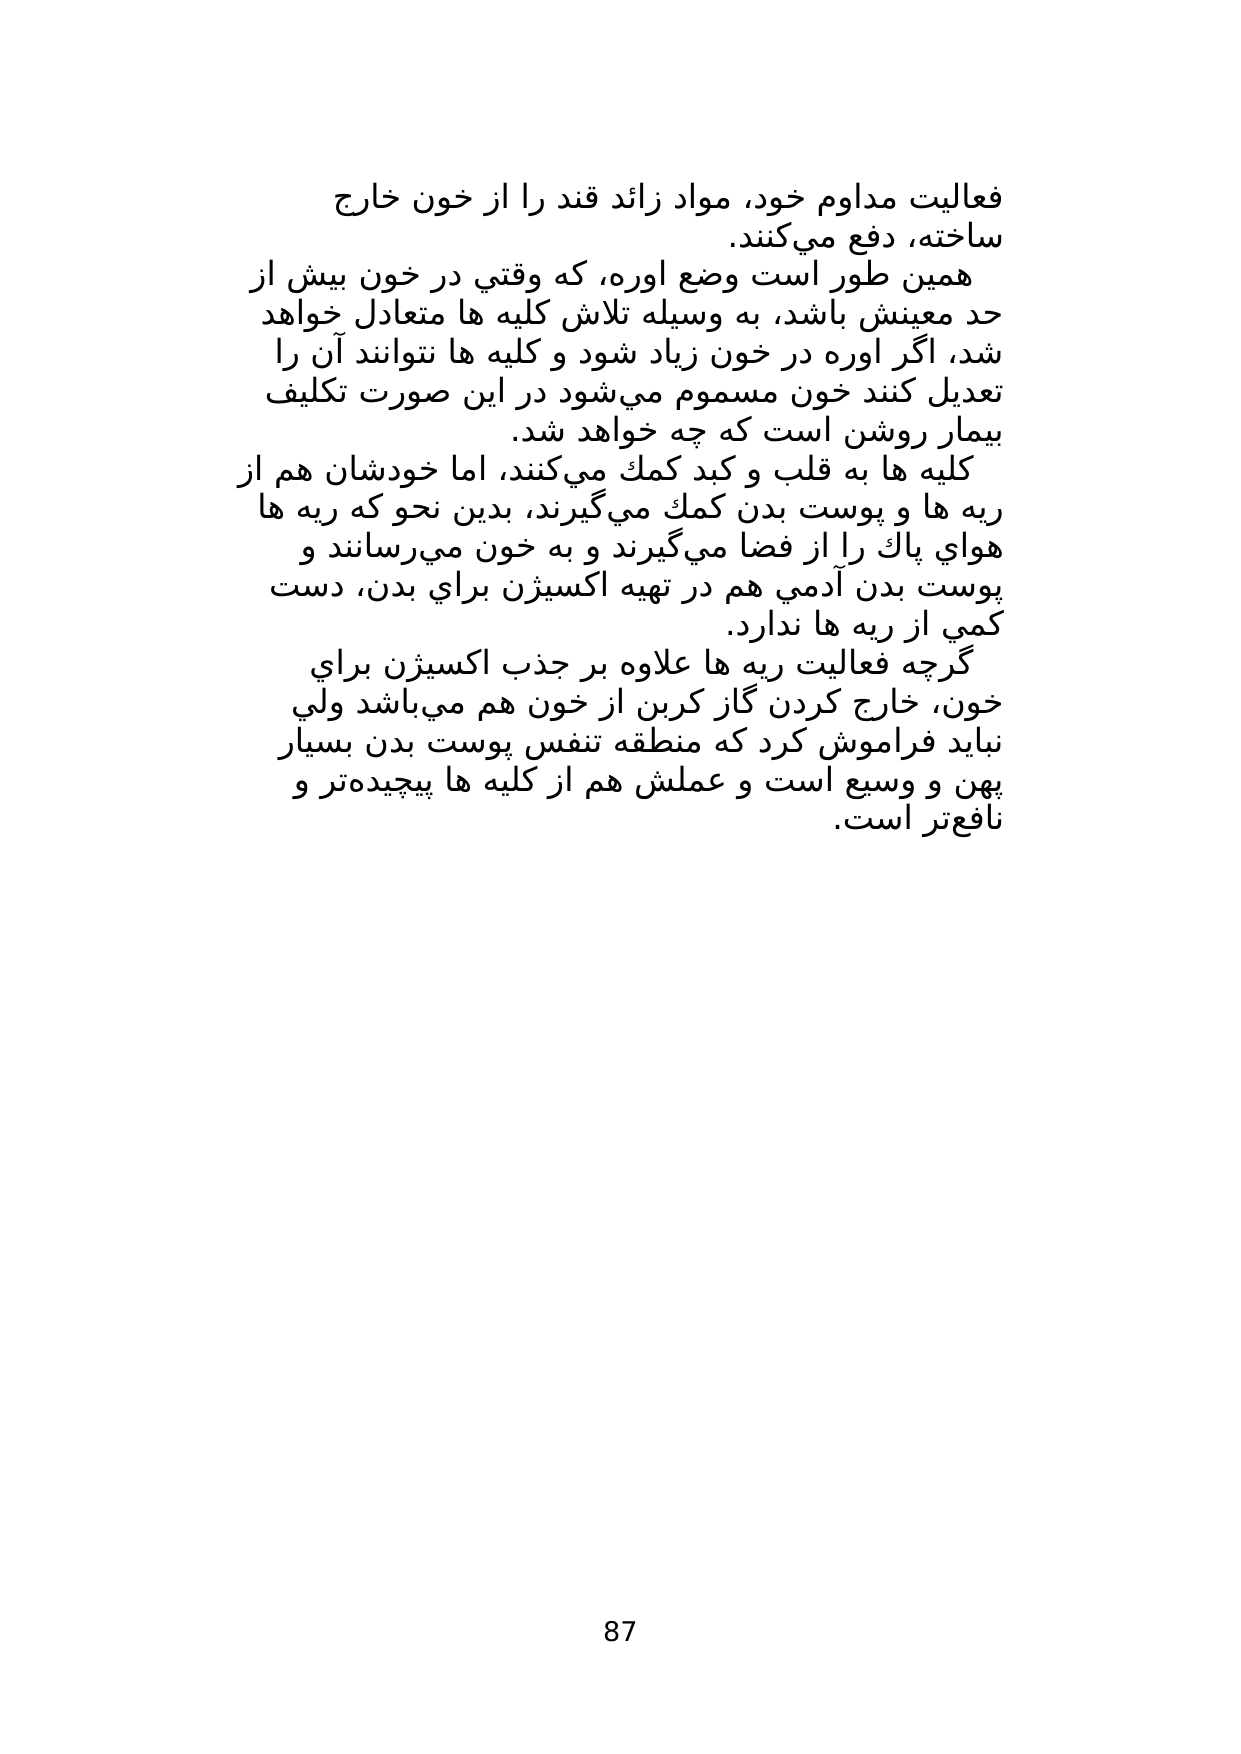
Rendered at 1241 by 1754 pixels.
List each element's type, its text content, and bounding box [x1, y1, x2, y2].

text گرچه فعاليت ريه ها علاوه بر جذب اكسيژن براي خون، خارج كردن گاز كربن از خون هم مي‌باشد ولي نبايد فراموش كرد كه منطقه تنفس پوست بدن بسيار پهن و وسيع است و عملش هم از كليه ها پيچيده‌تر و نافع‌تر است. [236, 643, 1004, 838]
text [236, 177, 1004, 255]
text همين طور است وضع اوره، كه وقتي در خون بيش از حد معينش باشد، به وسيله تلاش كليه ها متعادل خواهد شد، اگر اوره در خون زياد شود و كليه ها نتوانند آن را تعديل كنند خون مسموم مي‌شود در اين صورت تكليف بيمار روشن است كه چه خواهد شد. [236, 255, 1004, 449]
text كليه ها به قلب و كبد كمك مي‌كنند، اما خودشان هم از ريه ها و پوست بدن كمك مي‌گيرند، بدين نحو كه ريه ها هواي پاك را از فضا مي‌گيرند و به خون مي‌رسانند و پوست بدن آدمي هم در تهيه اكسيژن براي بدن، دست كمي از ريه ها ندارد. [236, 449, 1004, 643]
